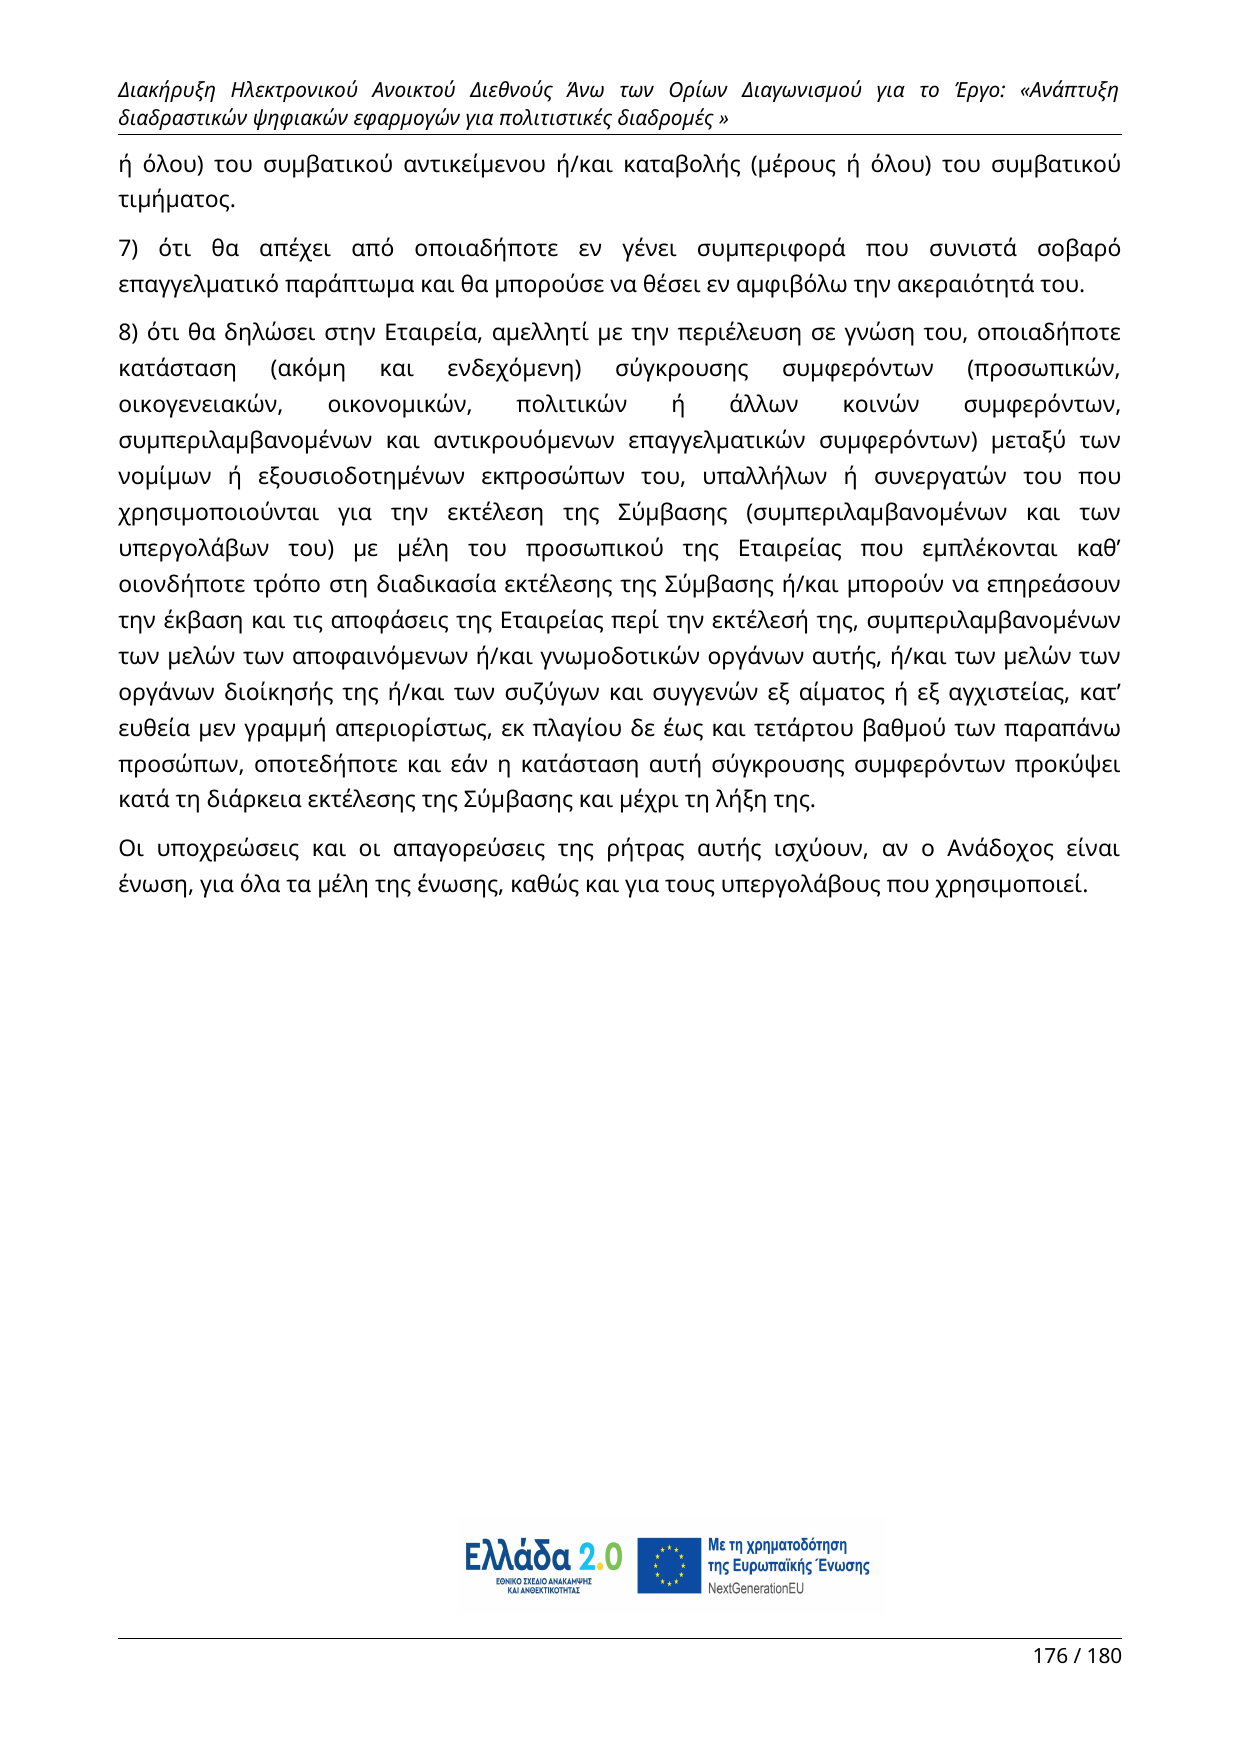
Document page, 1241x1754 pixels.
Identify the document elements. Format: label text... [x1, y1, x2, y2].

picture [457, 1517, 885, 1614]
text 8) ότι θα δηλώσει στην Εταιρεία, αμελλητί με την περιέλευση σε γνώση του, οποιαδήποτε κατάσταση (ακόμη και ενδεχόμενη) σύγκρουσης συμφερόντων (προσωπικών, οικογενειακών, οικονομικών, πολιτικών ή άλλων κοινών συμφερόντων, συμπεριλαμβανομένων και αντικρουόμενων επαγγελματικών συμφερόντων) μεταξύ των νομίμων ή εξουσιοδοτημένων εκπροσώπων του, υπαλλήλων ή συνεργατών του που χρησιμοποιούνται για την εκτέλεση της Σύμβασης (συμπεριλαμβανομένων και των υπεργολάβων του) με μέλη του προσωπικού της Εταιρείας που εμπλέκονται καθ’ οιονδήποτε τρόπο στη διαδικασία εκτέλεσης της Σύμβασης ή/και μπορούν να επηρεάσουν την έκβαση και τις αποφάσεις της Εταιρείας περί την εκτέλεσή της, συμπεριλαμβανομένων των μελών των αποφαινόμενων ή/και γνωμοδοτικών οργάνων αυτής, ή/και των μελών των οργάνων διοίκησής της ή/και των συζύγων και συγγενών εξ αίματος ή εξ αγχιστείας, κατ’ ευθεία μεν γραμμή απεριορίστως, εκ πλαγίου δε έως και τετάρτου βαθμού των παραπάνω προσώπων, οποτεδήποτε και εάν η κατάσταση αυτή σύγκρουσης συμφερόντων προκύψει κατά τη διάρκεια εκτέλεσης της Σύμβασης και μέχρι τη λήξη της. [118, 316, 1122, 815]
text Οι υποχρεώσεις και οι απαγορεύσεις της ρήτρας αυτής ισχύουν, αν ο Ανάδοχος είναι ένωση, για όλα τα μέλη της ένωσης, καθώς και για τους υπεργολάβους που χρησιμοποιεί. [118, 832, 1122, 899]
text 7) ότι θα απέχει από οποιαδήποτε εν γένει συμπεριφορά που συνιστά σοβαρό επαγγελματικό παράπτωμα και θα μπορούσε να θέσει εν αμφιβόλω την ακεραιότητά του. [118, 232, 1122, 299]
